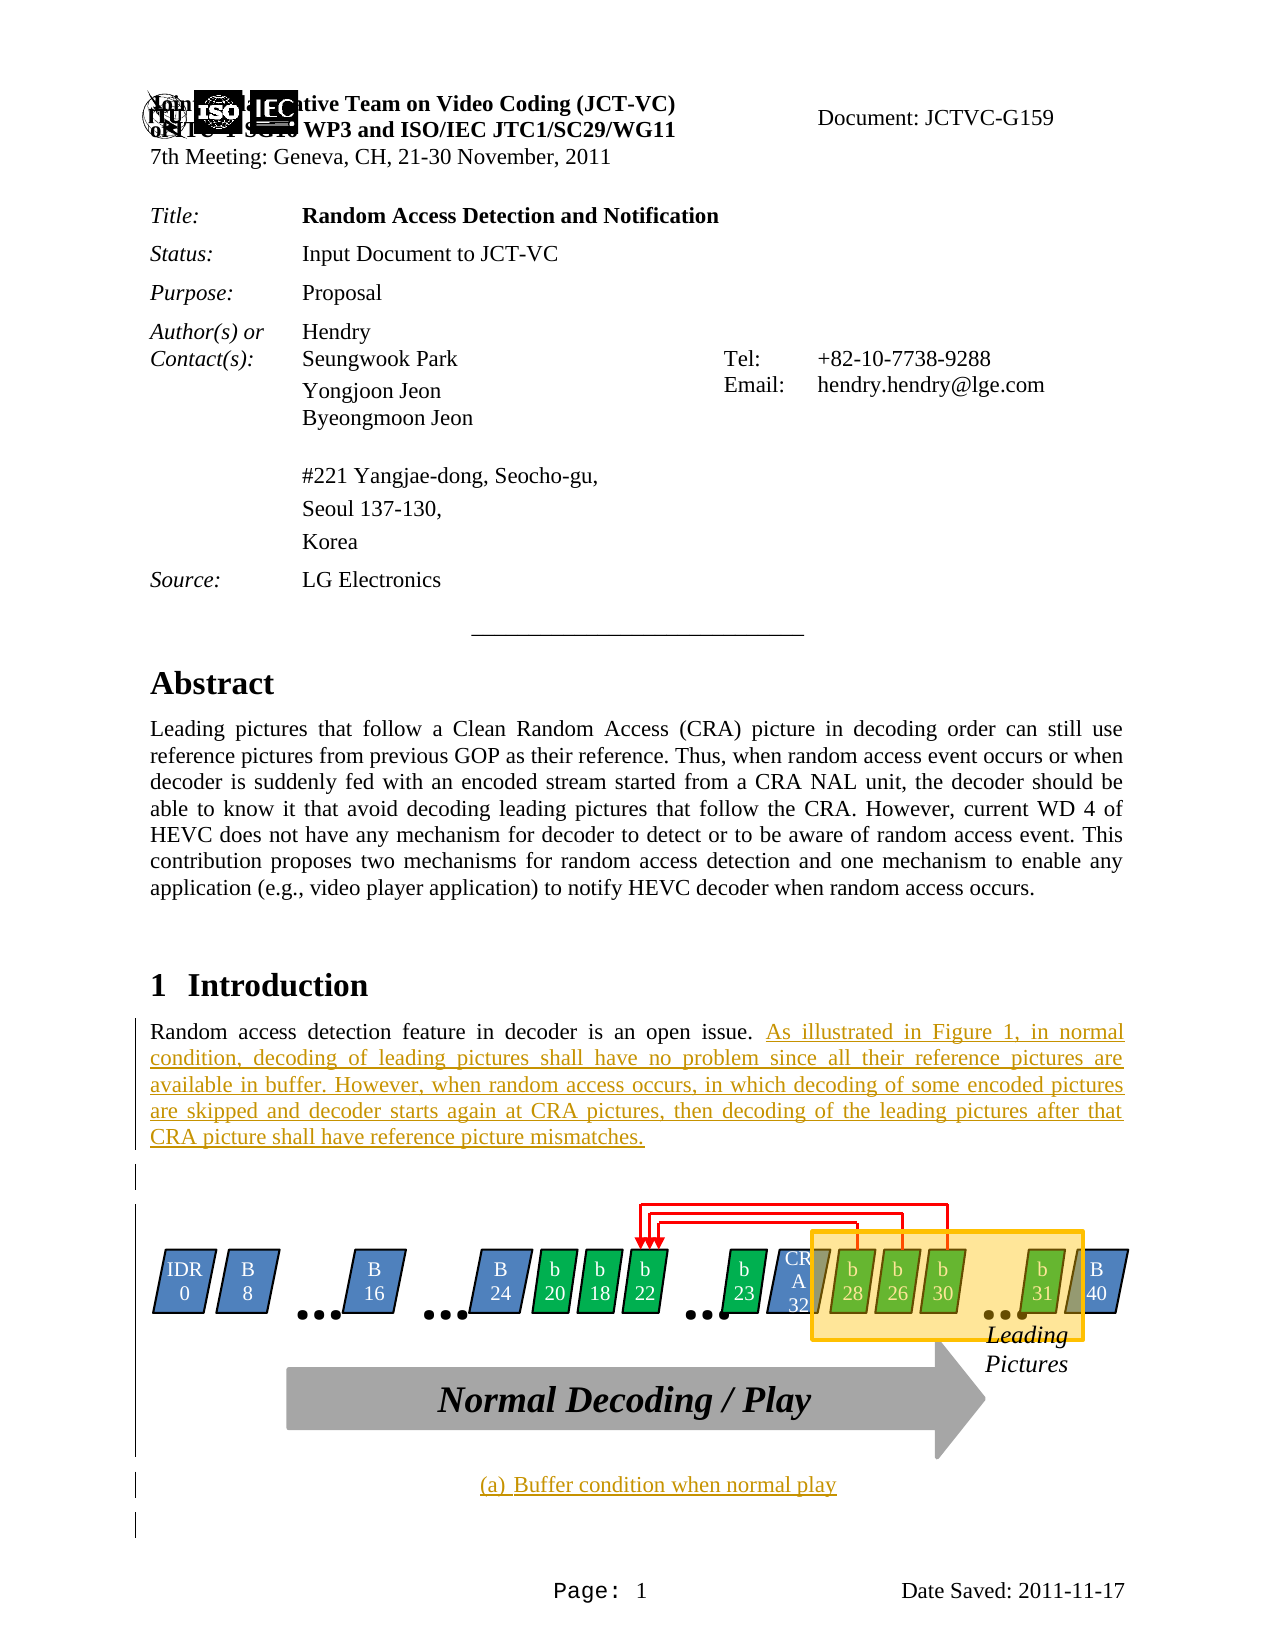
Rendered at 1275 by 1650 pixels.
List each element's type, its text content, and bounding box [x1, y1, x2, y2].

table_header Random Access Detection and Notification [291, 195, 1136, 234]
table_cell Proposal [291, 273, 1136, 312]
table_cell Status: [139, 234, 291, 273]
table_header Title: [139, 195, 291, 234]
table_header Joint Collaborative Team on Video Coding (JCT-VC) of ITU-T SG16 WP3 and ISO/IEC JTC1/SC29/WG11 7th Meeting: Geneva, CH, 21-30 November, 2011 [139, 90, 806, 169]
subtitle Introduction [150, 966, 1125, 1004]
subtitle Abstract [150, 663, 1125, 701]
table_cell Author(s) or Contact(s): [139, 312, 291, 560]
table_cell Source: [139, 560, 291, 599]
table_header Document: JCTVC-G159 [806, 90, 1136, 169]
text Leading pictures that follow a Clean Random Access (CRA) picture in decoding order can still use reference pictures from previous GOP as their reference. Thus, when random access event occurs or when decoder is suddenly fed with an encoded stream started from a CRA NAL unit, the decoder should be able to know it that avoid decoding leading pictures that follow the CRA. However, current WD 4 of HEVC does not have any mechanism for decoder to detect or to be aware of random access event. This contribution proposes two mechanisms for random access detection and one mechanism to enable any application (e.g., video player application) to notify HEVC decoder when random access occurs. [150, 716, 1125, 900]
text Random access detection feature in decoder is an open issue. [150, 1095, 1125, 1150]
table_cell Hendry Seungwook Park Yongjoon Jeon Byeongmoon Jeon #221 Yangjae-dong, Seocho-gu, Seoul 137-130, Korea [291, 312, 712, 560]
table_cell Input Document to JCT-VC [291, 234, 1136, 273]
table_cell LG Electronics [291, 560, 1136, 599]
table_cell Tel: Email: [713, 312, 806, 560]
table_cell +82-10-7738-9288 hendry.hendry@lge.com [806, 312, 1136, 560]
text _____________________________ [150, 612, 1125, 638]
text Random access detection feature in decoder is an open issue. [150, 1018, 1125, 1094]
picture [194, 90, 243, 134]
table_cell Purpose: [139, 273, 291, 312]
picture [250, 90, 299, 134]
